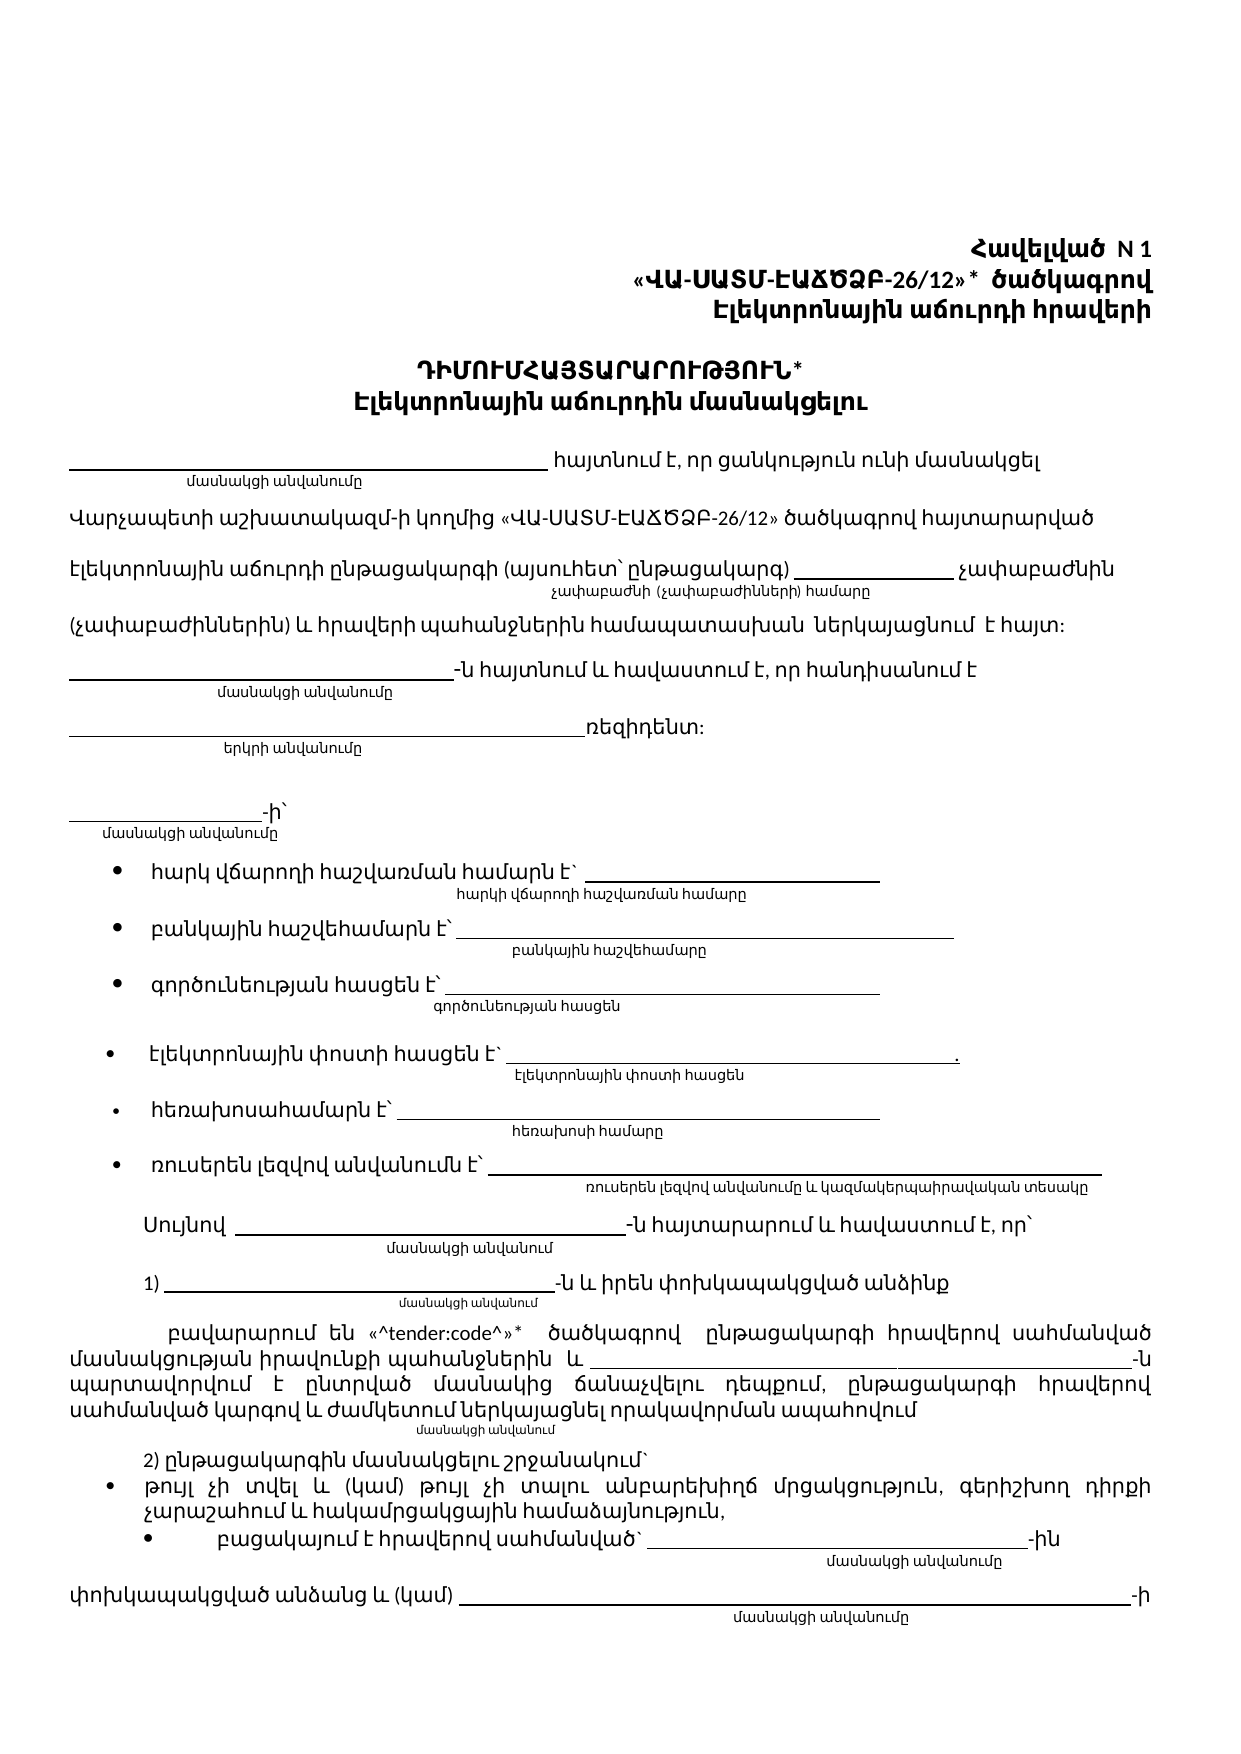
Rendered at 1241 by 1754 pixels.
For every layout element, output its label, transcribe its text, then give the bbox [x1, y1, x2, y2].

text մասնակցի անվանում [69, 1239, 1152, 1270]
text ռուսերեն լեզվով անվանումը և կազմակերպաիրավական տեսակը [512, 1178, 1152, 1209]
text (չափաբաժիններին) և հրավերի պահանջներին համապատասխան ներկայացնում է հայտ: [69, 612, 1152, 638]
text հեռախոսի համարը [438, 1122, 1152, 1153]
text 2) ընթացակարգին մասնակցելու շրջանակում` [69, 1448, 1152, 1473]
text մասնակցի անվանումը [69, 472, 1152, 503]
text ռեզիդենտ: [69, 714, 1152, 739]
text Վարչապետի աշխատակազմ-ի կողմից «ՎԱ-ՍԱՏՄ-ԷԱՃԾՁԲ-26/12» ծածկագրով հայտարարված [69, 503, 1152, 531]
text -ն հայտնում և հավաստում է, որ հանդիսանում է [69, 653, 1152, 684]
text -ի՝ [69, 799, 1152, 824]
text հայտնում է, որ ցանկություն ունի մասնակցել [69, 447, 1152, 472]
text «ՎԱ-ՍԱՏՄ-ԷԱՃԾՁԲ-26/12»* ծածկագրով [69, 264, 1152, 294]
text գործունեության հասցեն [69, 998, 1152, 1028]
list հեռախոսահամարն է՝ [113, 1097, 1152, 1122]
text ԴԻՄՈՒՄՀԱՅՏԱՐԱՐՈՒԹՅՈՒՆ* [69, 356, 1152, 386]
text մասնակցի անվանում [69, 1295, 1152, 1321]
text մասնակցի անվանում [69, 1422, 1152, 1448]
text մասնակցի անվանումը [69, 824, 1152, 855]
list բանկային հաշվեհամարն է՝ [113, 916, 1152, 941]
text երկրի անվանումը [69, 739, 1152, 770]
list թույլ չի տվել և (կամ) թույլ չի տալու անբարեխիղճ մրցակցություն, գերիշխող դիրքի չարաշահում և հակամրցակցային համաձայնություն, [107, 1473, 1152, 1524]
subtitle Էլեկտրոնային աճուրդին մասնակցելու [69, 386, 1152, 417]
text չափաբաժնի (չափաբաժինների) համարը [69, 582, 1152, 612]
text Հավելված N 1 [69, 233, 1152, 264]
text 1) -ն և իրեն փոխկապակցված անձինք [69, 1270, 1152, 1295]
text Սույնով -ն հայտարարում և հավաստում է, որ՝ [69, 1209, 1152, 1239]
text էլեկտրոնային փոստի հասցեն [69, 1066, 1152, 1097]
text էլեկտրոնային աճուրդի ընթացակարգի (այսուհետ՝ ընթացակարգ) չափաբաժնին [69, 556, 1152, 582]
text բավարարում են «^tender:code^»* ծածկագրով ընթացակարգի հրավերով սահմանված մասնակցության իրավունքի պահանջներին և -ն պարտավորվում է ընտրված մասնակից ճանաչվելու դեպքում, ընթացակարգի հրավերով սահմանված կարգով և ժամկետում ներկայացնել որակավորման ապահովում [69, 1321, 1152, 1422]
text մասնակցի անվանումը [69, 1552, 1152, 1582]
list ռուսերեն լեզվով անվանումն է՝ [113, 1153, 1152, 1178]
text բանկային հաշվեհամարը [438, 941, 1152, 972]
text փոխկապակցված անձանց և (կամ) -ի [69, 1582, 1152, 1608]
list բացակայում է հրավերով սահմանված` -ին [69, 1524, 1152, 1552]
list գործունեության հասցեն է՝ [113, 972, 1152, 998]
list էլեկտրոնային փոստի հասցեն է` . [107, 1041, 1152, 1066]
text Էլեկտրոնային աճուրդի հրավերի [69, 294, 1152, 325]
text հարկի վճարողի հաշվառման համարը [69, 885, 1152, 916]
text մասնակցի անվանումը [69, 1608, 1152, 1638]
text մասնակցի անվանումը [69, 684, 1152, 714]
list հարկ վճարողի հաշվառման համարն է` [113, 855, 1152, 885]
